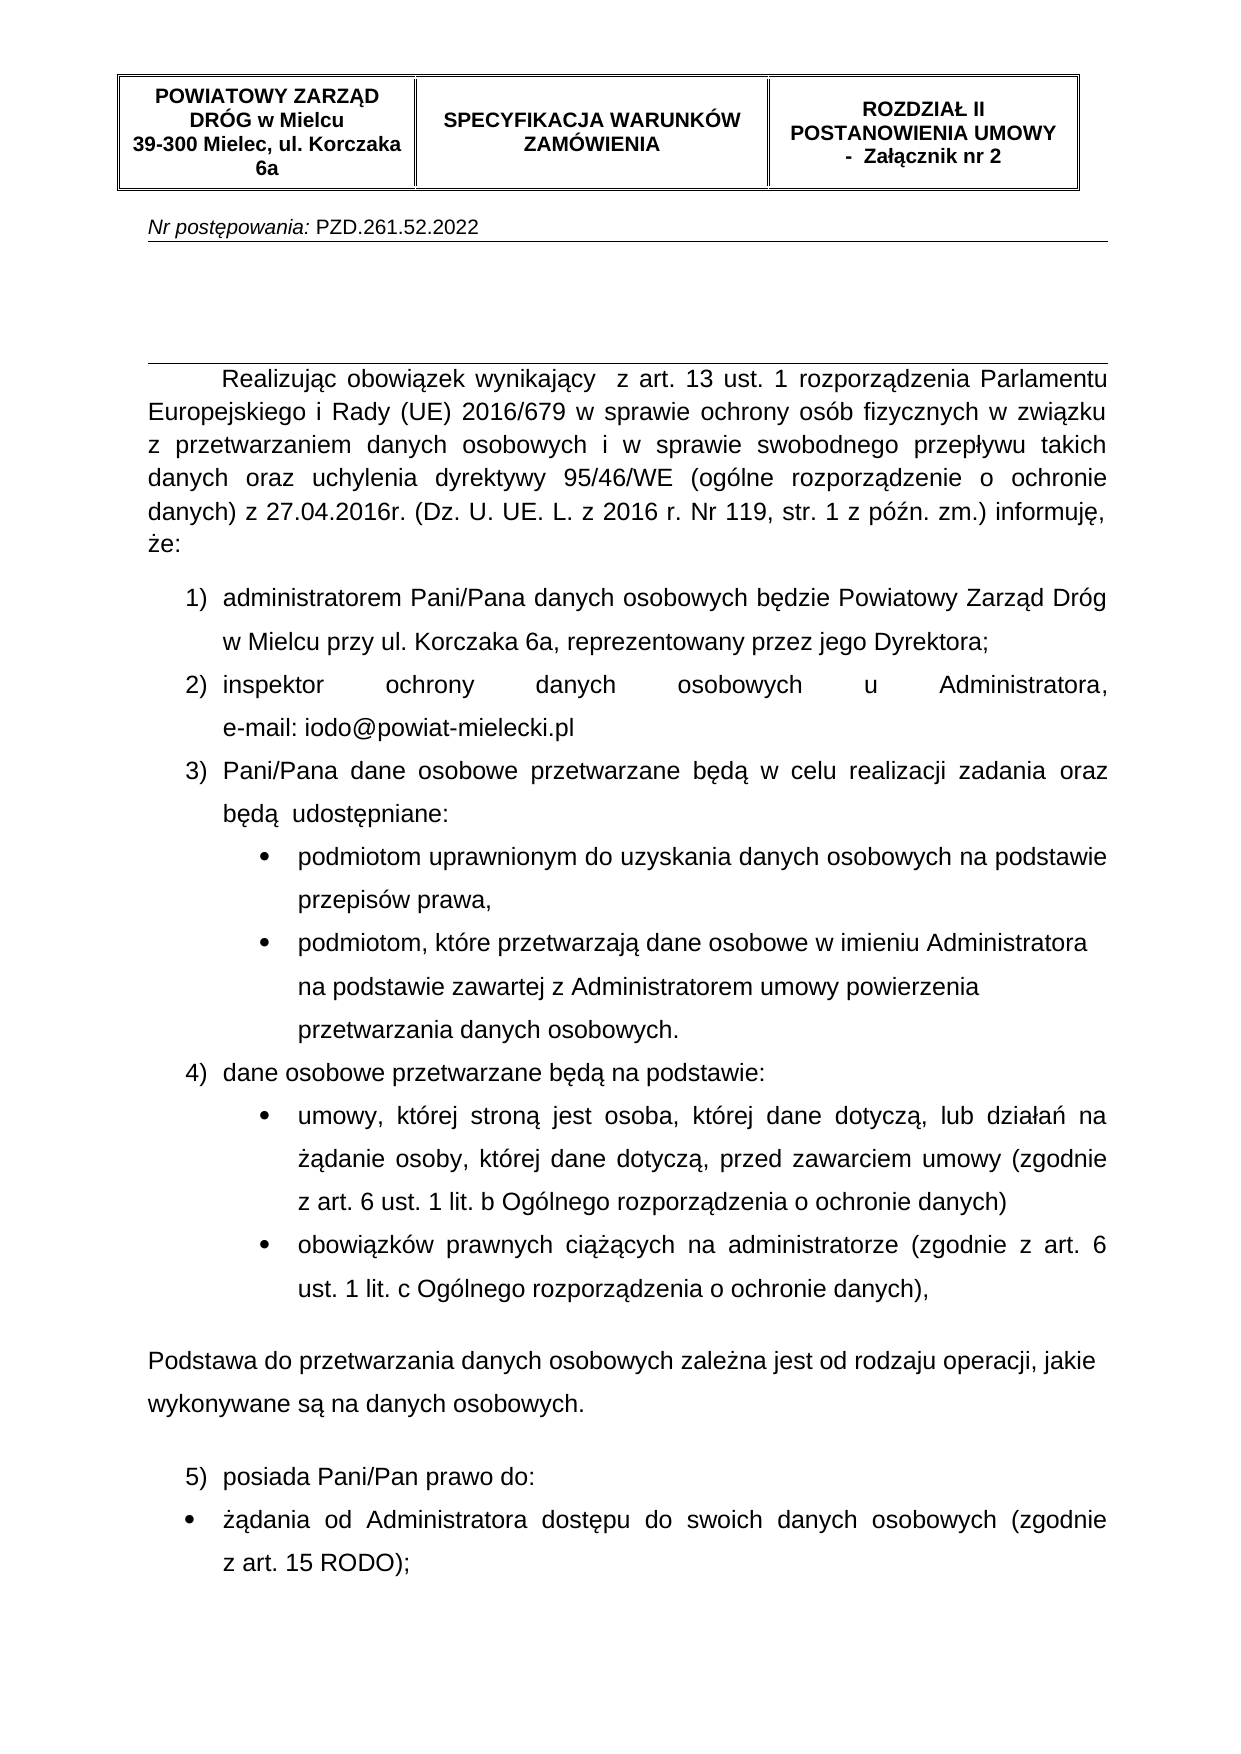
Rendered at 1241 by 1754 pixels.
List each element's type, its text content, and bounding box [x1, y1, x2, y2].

text Podstawa do przetwarzania danych osobowych zależna jest od rodzaju operacji, jakie wykonywane są na danych osobowych. [148, 1346, 1108, 1418]
list dane osobowe przetwarzane będą na podstawie: [185, 1058, 1108, 1087]
list umowy, której stroną jest osoba, której dane dotyczą, lub działań na żądanie osoby, której dane dotyczą, przed zawarciem umowy (zgodnie z art. 6 ust. 1 lit. b Ogólnego rozporządzenia o ochronie danych) [260, 1101, 1108, 1216]
list administratorem Pani/Pana danych osobowych będzie Powiatowy Zarząd Dróg w Mielcu przy ul. Korczaka 6a, reprezentowany przez jego Dyrektora; [185, 583, 1108, 655]
list podmiotom uprawnionym do uzyskania danych osobowych na podstawie przepisów prawa, [260, 842, 1108, 914]
list inspektor ochrony danych osobowych u Administratora, e-mail: iodo@powiat-mielecki.pl [185, 669, 1108, 741]
list żądania od Administratora dostępu do swoich danych osobowych (zgodnie z art. 15 RODO); [185, 1504, 1108, 1577]
list obowiązków prawnych ciążących na administratorze (zgodnie z art. 6 ust. 1 lit. c Ogólnego rozporządzenia o ochronie danych), [260, 1231, 1108, 1302]
list podmiotom, które przetwarzają dane osobowe w imieniu Administratora na podstawie zawartej z Administratorem umowy powierzenia przetwarzania danych osobowych. [260, 928, 1108, 1043]
text Realizując obowiązek wynikający z art. 13 ust. 1 rozporządzenia Parlamentu Europejskiego i Rady (UE) 2016/679 w sprawie ochrony osób fizycznych w związku z przetwarzaniem danych osobowych i w sprawie swobodnego przepływu takich danych oraz uchylenia dyrektywy 95/46/WE (ogólne rozporządzenie o ochronie danych) z 27.04.2016r. (Dz. U. UE. L. z 2016 r. Nr 119, str. 1 z późn. zm.) informuję, że: [148, 364, 1108, 558]
list posiada Pani/Pan prawo do: [185, 1461, 1108, 1490]
list Pani/Pana dane osobowe przetwarzane będą w celu realizacji zadania oraz będą udostępniane: [185, 756, 1108, 828]
